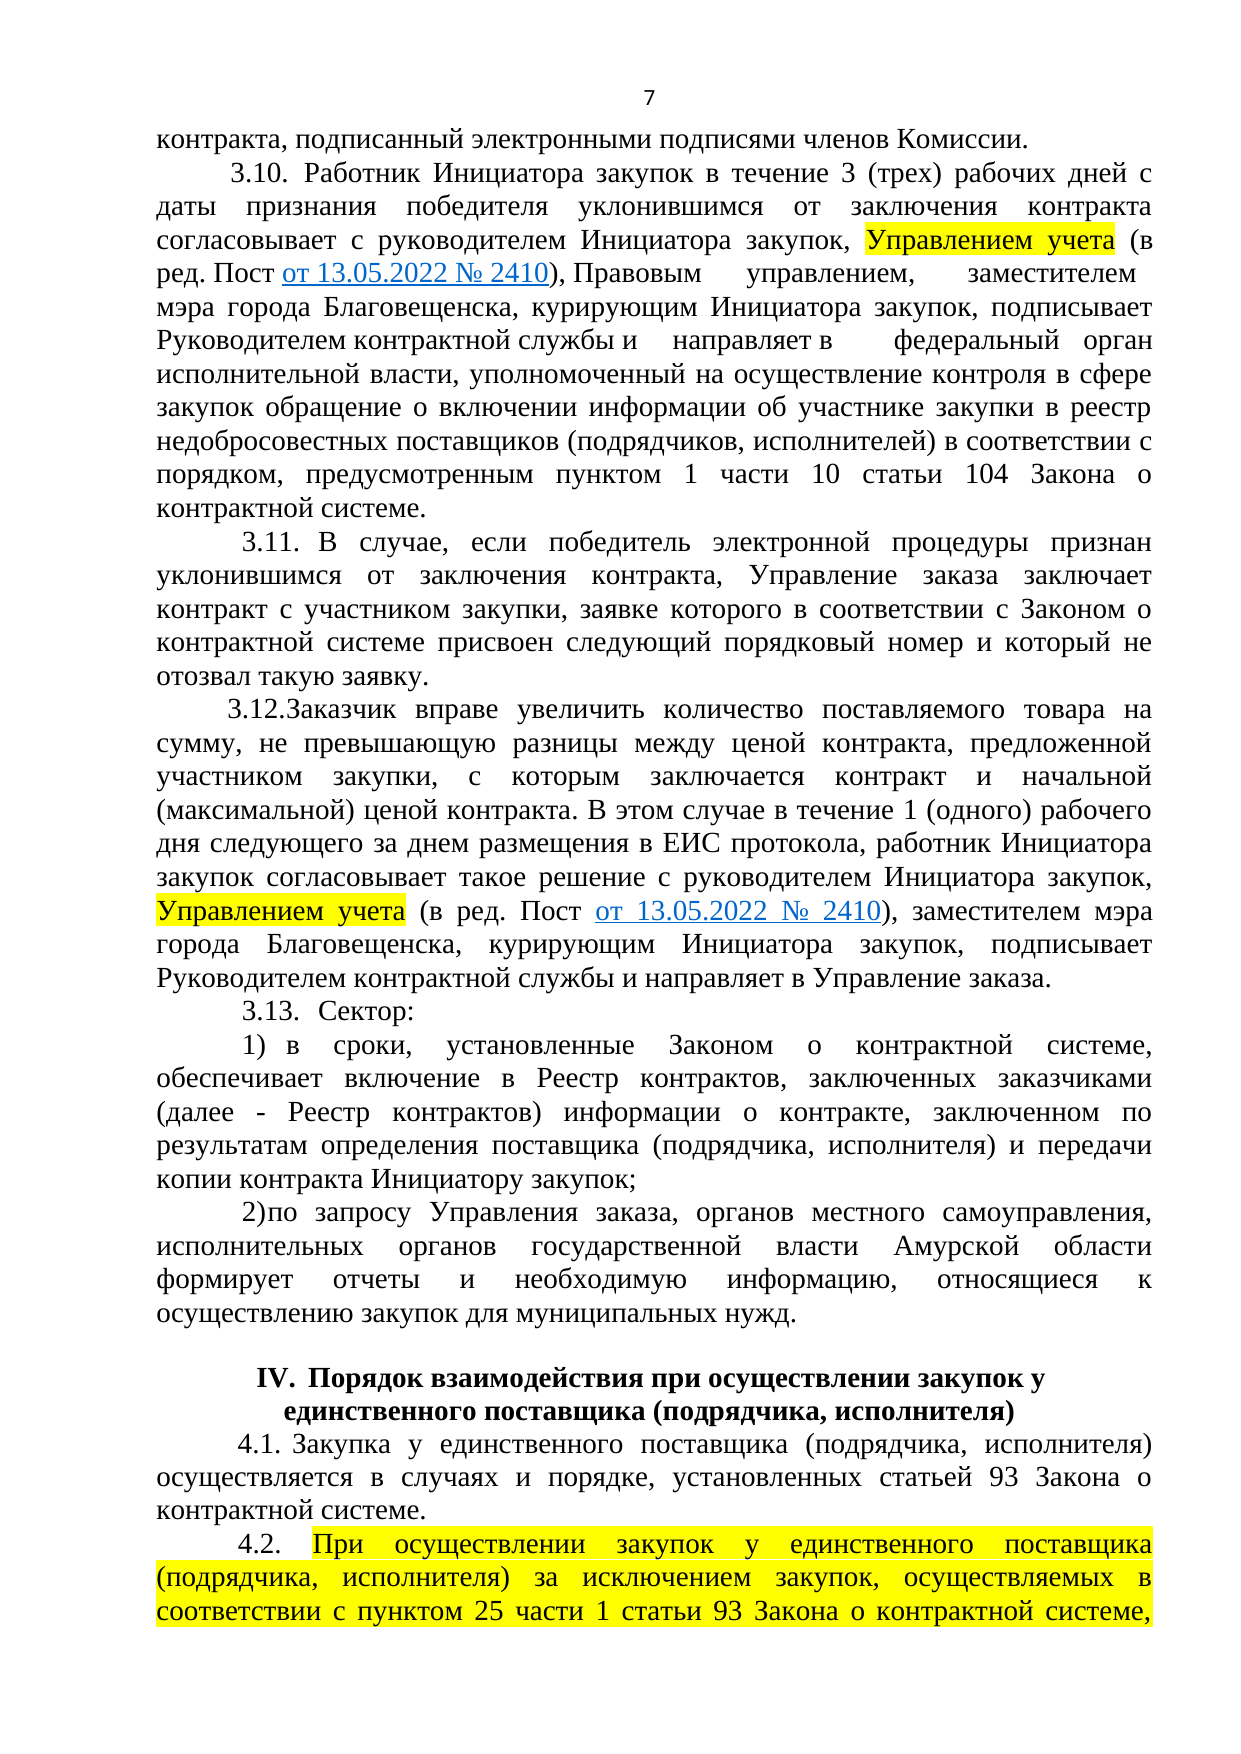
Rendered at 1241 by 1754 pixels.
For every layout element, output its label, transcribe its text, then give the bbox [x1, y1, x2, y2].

list Работник Инициатора закупок в течение 3 (трех) рабочих дней с даты признания победителя уклонившимся от заключения контракта согласовывает с руководителем Инициатора закупок, Управлением учета (в ред. Пост от 13.05.2022 № 2410), Правовым управлением, заместителем мэра города Благовещенска, курирующим Инициатора закупок, подписывает Руководителем контрактной службы и направляет в федеральный орган исполнительной власти, уполномоченный на осуществление контроля в сфере закупок обращение о включении информации об участнике закупки в реестр недобросовестных поставщиков (подрядчиков, исполнителей) в соответствии с порядком, предусмотренным пунктом 1 части 10 статьи 104 Закона о контрактной системе. [156, 155, 1153, 524]
list в сроки, установленные Законом о контрактной системе, обеспечивает включение в Реестр контрактов, заключенных заказчиками (далее - Реестр контрактов) информации о контракте, заключенном по результатам определения поставщика (подрядчика, исполнителя) и передачи копии контракта Инициатору закупок; [156, 1027, 1153, 1195]
list Закупка у единственного поставщика (подрядчика, исполнителя) осуществляется в случаях и порядке, установленных статьей 93 Закона о контрактной системе. [156, 1427, 1153, 1526]
list Порядок взаимодействия при осуществлении закупок у единственного поставщика (подрядчика, исполнителя) [256, 1361, 1153, 1427]
list В случае, если победитель электронной процедуры признан уклонившимся от заключения контракта, Управление заказа заключает контракт с участником закупки, заявке которого в соответствии с Законом о контрактной системе присвоен следующий порядковый номер и который не отозвал такую заявку. [156, 524, 1153, 692]
list по запросу Управления заказа, органов местного самоуправления, исполнительных органов государственной власти Амурской области формирует отчеты и необходимую информацию, относящиеся к осуществлению закупок для муниципальных нужд. [156, 1195, 1153, 1329]
list Сектор: [156, 994, 1153, 1027]
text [156, 122, 1153, 155]
list Заказчик вправе увеличить количество поставляемого товара на сумму, не превышающую разницы между ценой контракта, предложенной участником закупки, с которым заключается контракт и начальной (максимальной) ценой контракта. В этом случае в течение 1 (одного) рабочего дня следующего за днем размещения в ЕИС протокола, работник Инициатора закупок согласовывает такое решение с руководителем Инициатора закупок, Управлением учета (в ред. Пост от 13.05.2022 № 2410), заместителем мэра города Благовещенска, курирующим Инициатора закупок, подписывает Руководителем контрактной службы и направляет в Управление заказа. [156, 692, 1153, 994]
